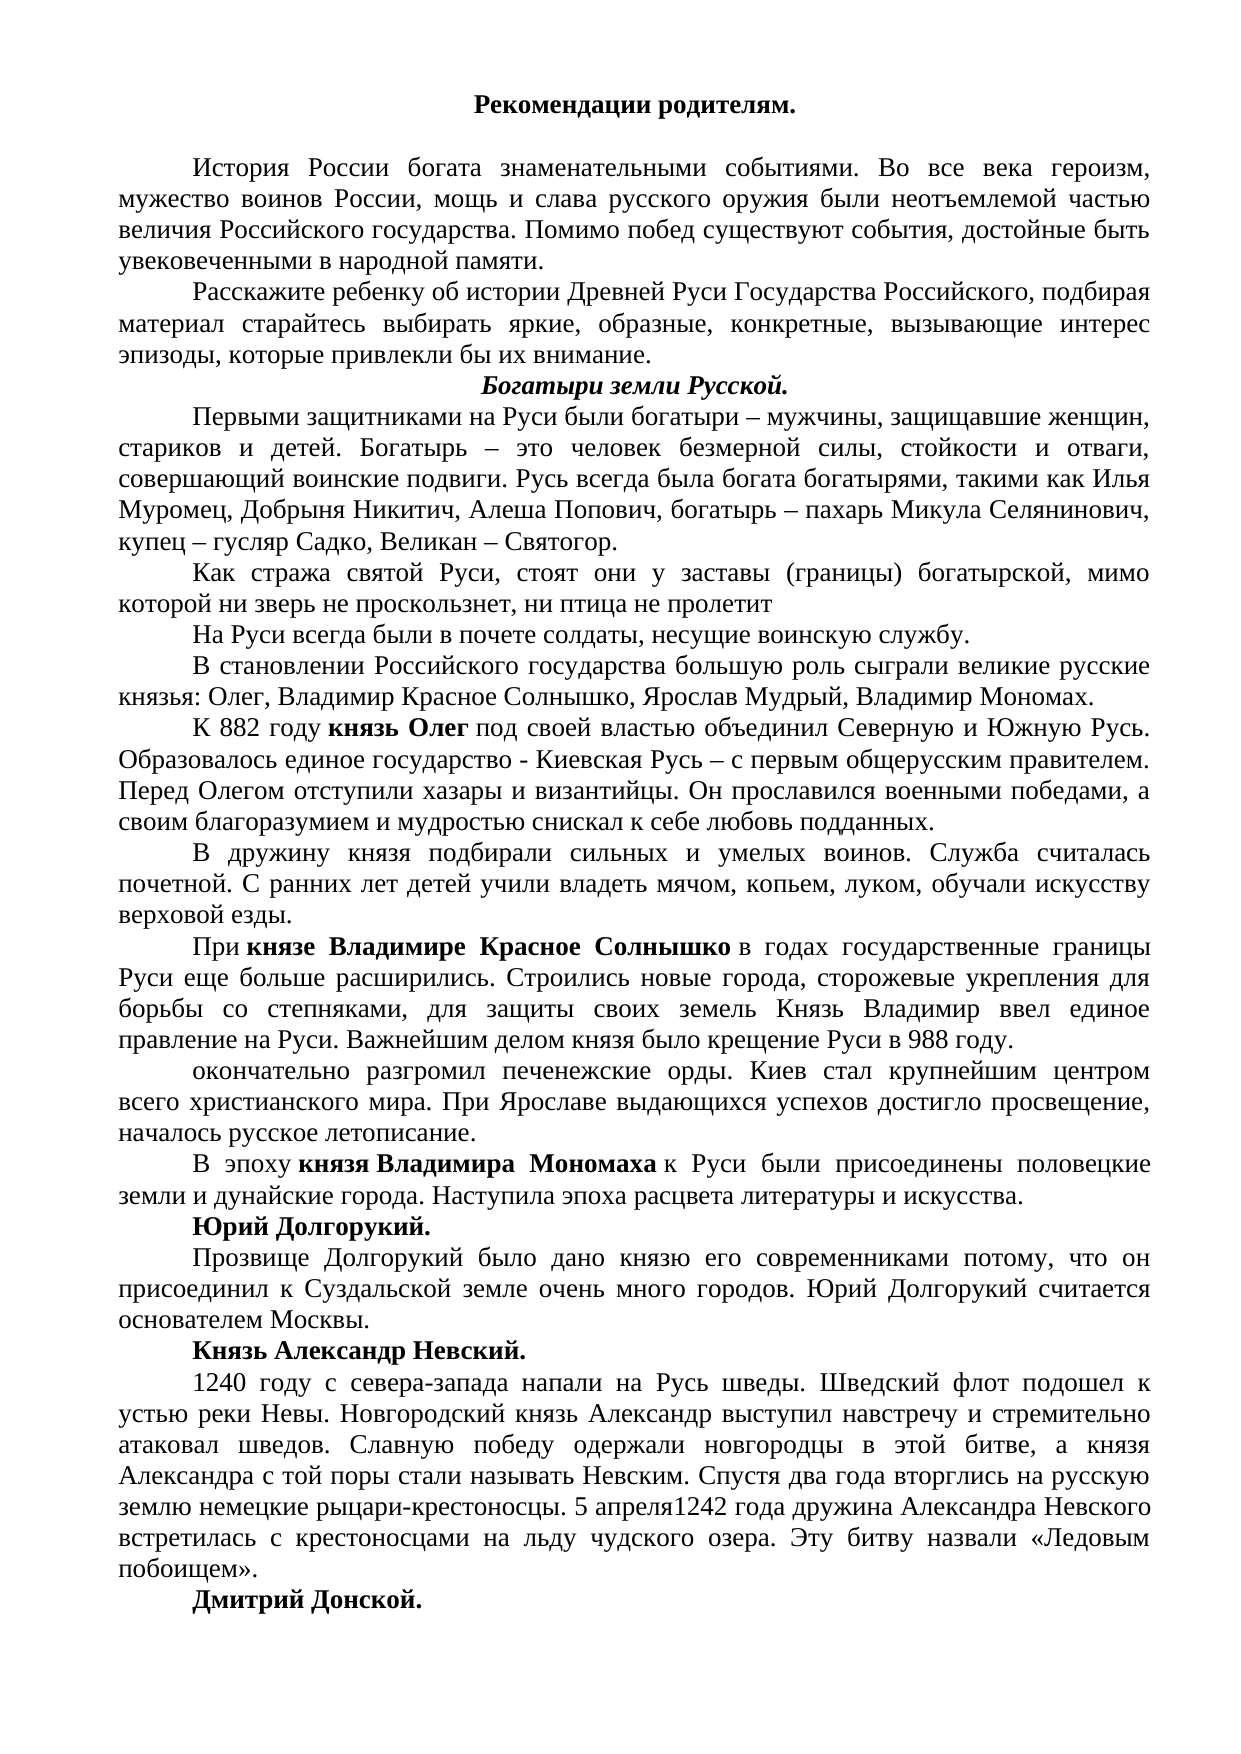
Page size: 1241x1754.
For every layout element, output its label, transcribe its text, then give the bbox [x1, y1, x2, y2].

text К 882 году князь Олег под своей властью объединил Северную и Южную Русь. Образовалось единое государство - Киевская Русь – с первым общерусским правителем. Перед Олегом отступили хазары и византийцы. Он прославился военными победами, а своим благоразумием и мудростью снискал к себе любовь подданных. [118, 712, 1152, 836]
text 1240 году с севера-запада напали на Русь шведы. Шведский флот подошел к устью реки Невы. Новгородский князь Александр выступил навстречу и стремительно атаковал шведов. Славную победу одержали новгородцы в этой битве, а князя Александра с той поры стали называть Невским. Спустя два года вторглись на русскую землю немецкие рыцари-крестоносцы. 5 апреля1242 года дружина Александра Невского встретилась с крестоносцами на льду чудского озера. Эту битву назвали «Ледовым побоищем». [118, 1366, 1152, 1584]
text Первыми защитниками на Руси были богатыри – мужчины, защищавшие женщин, стариков и детей. Богатырь – это человек безмерной силы, стойкости и отваги, совершающий воинские подвиги. Русь всегда была богата богатырями, такими как Илья Муромец, Добрыня Никитич, Алеша Попович, богатырь – пахарь Микула Селянинович, купец – гусляр Садко, Великан – Святогор. [118, 400, 1152, 556]
text История России богата знаменательными событиями. Во все века героизм, мужество воинов России, мощь и слава русского оружия были неотъемлемой частью величия Российского государства. Помимо побед существуют события, достойные быть увековеченными в народной памяти. [118, 151, 1152, 276]
text При князе Владимире Красное Солнышко в годах государственные границы Руси еще больше расширились. Строились новые города, сторожевые укрепления для борьбы со степняками, для защиты своих земель Князь Владимир ввел единое правление на Руси. Важнейшим делом князя было крещение Руси в 988 году. [118, 929, 1152, 1054]
text В становлении Российского государства большую роль сыграли великие русские князья: Олег, Владимир Красное Солнышко, Ярослав Мудрый, Владимир Мономах. [118, 649, 1152, 712]
text Князь Александр Невский. [118, 1334, 1152, 1366]
text Дмитрий Донской. [118, 1584, 1152, 1615]
text Богатыри земли Русской. [118, 369, 1152, 400]
text Расскажите ребенку об истории Древней Руси Государства Российского, подбирая материал старайтесь выбирать яркие, образные, конкретные, вызывающие интерес эпизоды, которые привлекли бы их внимание. [118, 276, 1152, 369]
text Прозвище Долгорукий было дано князю его современниками потому, что он присоединил к Суздальской земле очень много городов. Юрий Долгорукий считается основателем Москвы. [118, 1241, 1152, 1334]
text На Руси всегда были в почете солдаты, несущие воинскую службу. [118, 618, 1152, 649]
text Юрий Долгорукий. [118, 1210, 1152, 1241]
text Как стража святой Руси, стоят они у заставы (границы) богатырской, мимо которой ни зверь не проскользнет, ни птица не пролетит [118, 556, 1152, 618]
text В эпоху князя Владимира Мономаха к Руси были присоединены половецкие земли и дунайские города. Наступила эпоха расцвета литературы и искусства. [118, 1148, 1152, 1210]
text Рекомендации родителям. [118, 89, 1152, 120]
text В дружину князя подбирали сильных и умелых воинов. Служба считалась почетной. С ранних лет детей учили владеть мячом, копьем, луком, обучали искусству верховой езды. [118, 836, 1152, 929]
text окончательно разгромил печенежские орды. Киев стал крупнейшим центром всего христианского мира. При Ярославе выдающихся успехов достигло просвещение, началось русское летописание. [118, 1054, 1152, 1148]
